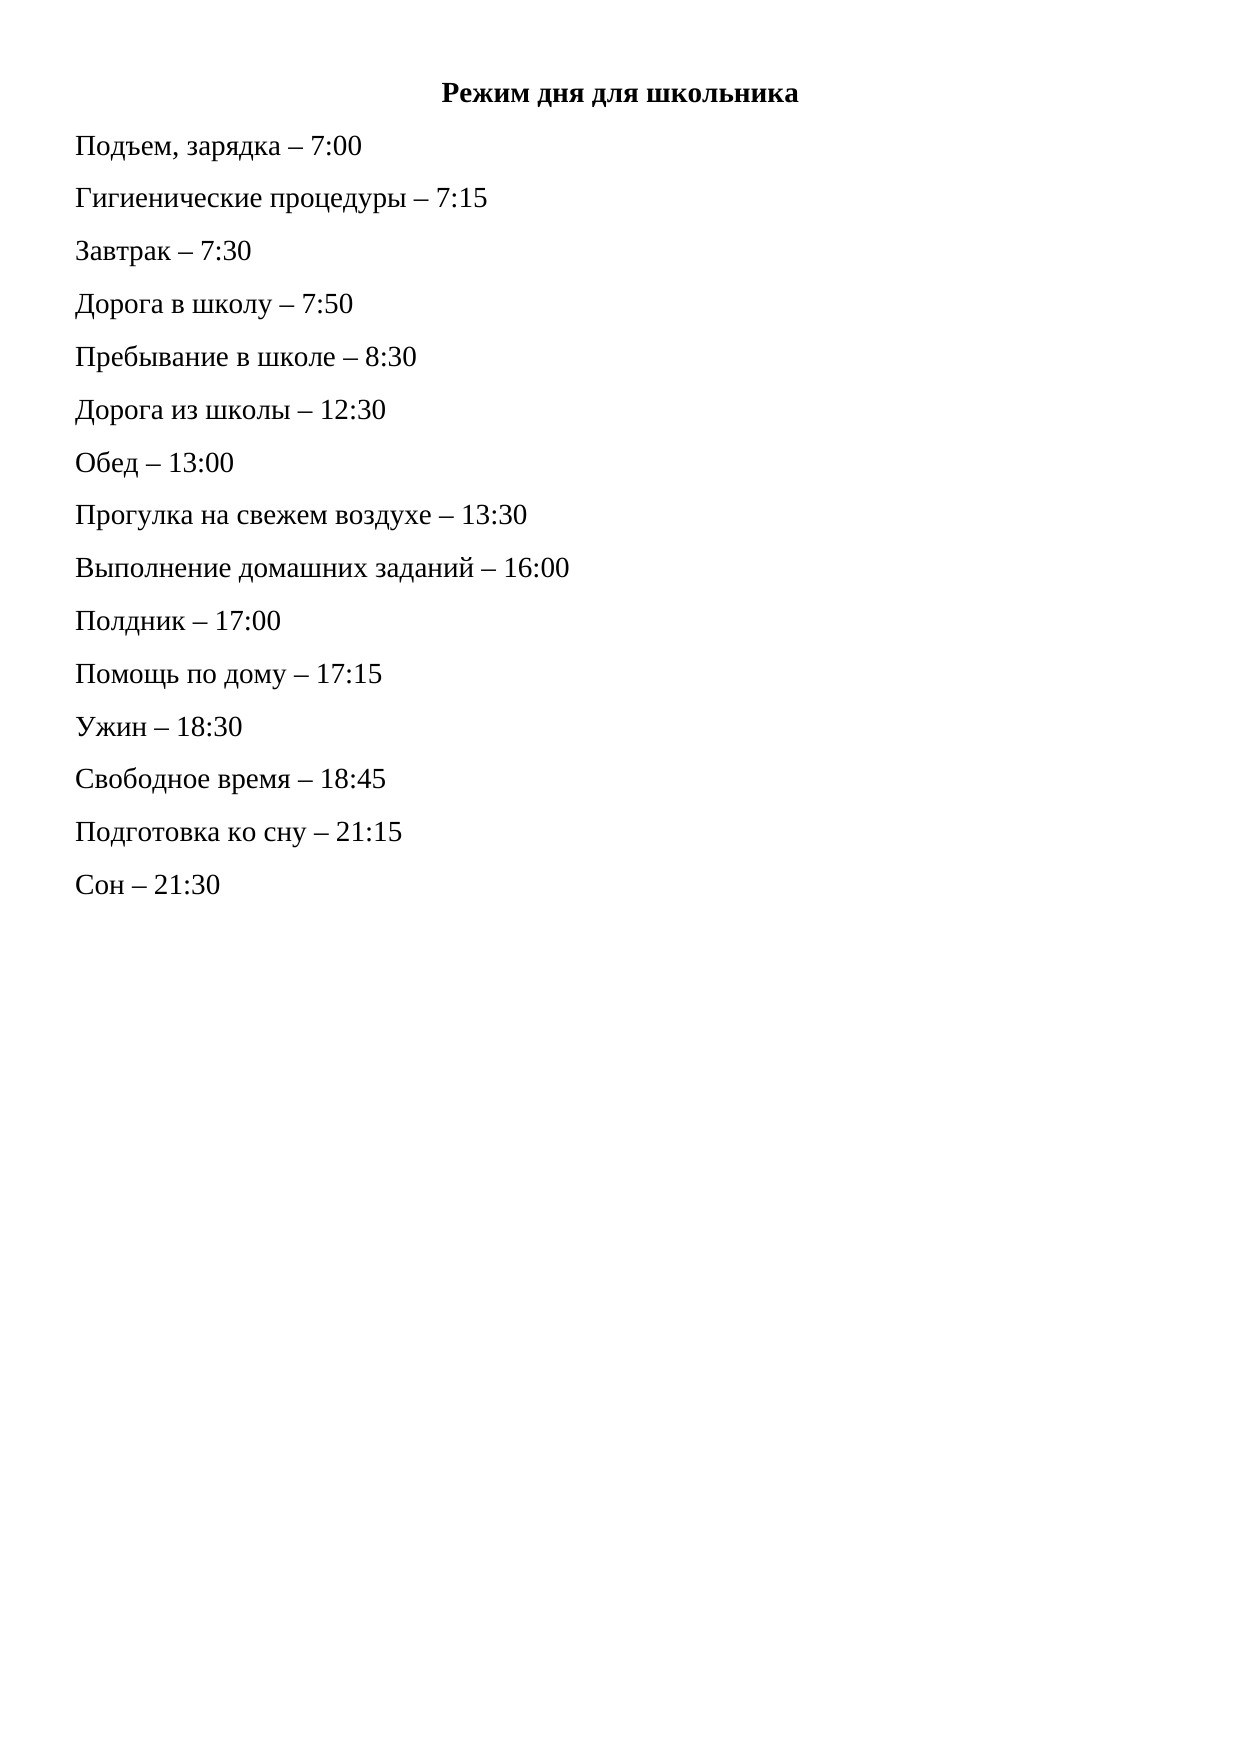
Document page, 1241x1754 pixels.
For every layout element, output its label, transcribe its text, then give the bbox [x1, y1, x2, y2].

text Пребывание в школе – 8:30 [75, 339, 1165, 373]
text Дорога из школы – 12:30 [75, 392, 1165, 425]
text Выполнение домашних заданий – 16:00 [75, 550, 1165, 584]
text Подготовка ко сну – 21:15 [75, 814, 1165, 848]
text Подъем, зарядка – 7:00 [75, 128, 1165, 161]
text Гигиенические процедуры – 7:15 [75, 181, 1165, 214]
text Обед – 13:00 [75, 445, 1165, 478]
text Режим дня для школьника [75, 75, 1165, 108]
text Прогулка на свежем воздухе – 13:30 [75, 497, 1165, 531]
text Дорога в школу – 7:50 [75, 286, 1165, 320]
text Завтрак – 7:30 [75, 233, 1165, 267]
text Сон – 21:30 [75, 867, 1165, 901]
text Свободное время – 18:45 [75, 762, 1165, 795]
text Помощь по дому – 17:15 [75, 656, 1165, 689]
text Ужин – 18:30 [75, 709, 1165, 742]
text Полдник – 17:00 [75, 603, 1165, 637]
